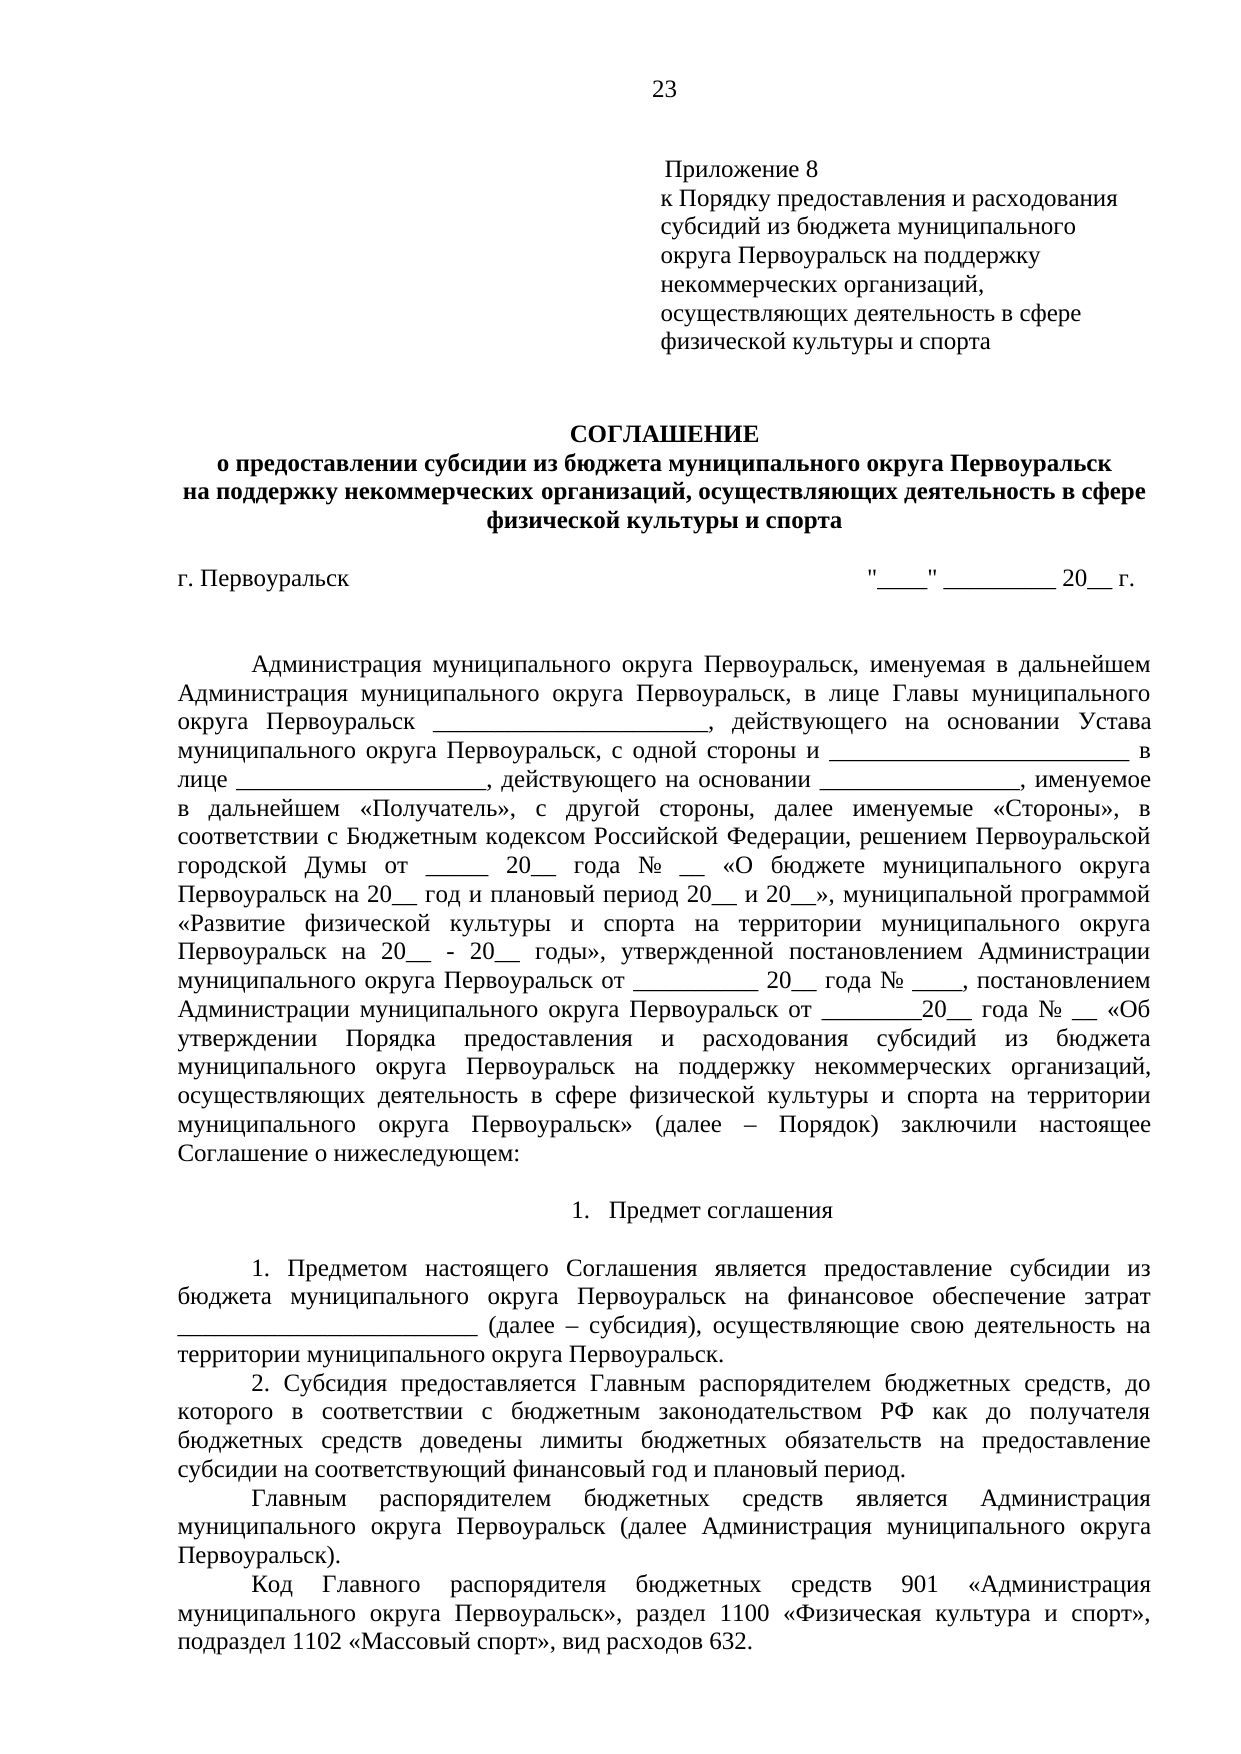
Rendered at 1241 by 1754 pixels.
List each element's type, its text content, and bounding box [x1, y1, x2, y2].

text Администрация муниципального округа Первоуральск, именуемая в дальнейшем Администрация муниципального округа Первоуральск, в лице Главы муниципального округа Первоуральск ______________________, действующего на основании Устава муниципального округа Первоуральск, с одной стороны и ________________________ в лице ____________________, действующего на основании ________________, именуемое в дальнейшем «Получатель», с другой стороны, далее именуемые «Стороны», в соответствии с Бюджетным кодексом Российской Федерации, решением Первоуральской городской Думы от _____ 20__ года № __ «О бюджете муниципального округа Первоуральск на 20__ год и плановый период 20__ и 20__», муниципальной программой «Развитие физической культуры и спорта на территории муниципального округа Первоуральск на 20__ - 20__ годы», утвержденной постановлением Администрации муниципального округа Первоуральск от __________ 20__ года № ____, постановлением Администрации муниципального округа Первоуральск от ________20__ года № __ «Об утверждении Порядка предоставления и расходования субсидий из бюджета муниципального округа Первоуральск на поддержку некоммерческих организаций, осуществляющих деятельность в сфере физической культуры и спорта на территории муниципального округа Первоуральск» (далее – Порядок) заключили настоящее Соглашение о нижеследующем: [177, 649, 1152, 1166]
text о предоставлении субсидии из бюджета муниципального округа Первоуральск [177, 448, 1152, 476]
text Код Главного распорядителя бюджетных средств 901 «Администрация муниципального округа Первоуральск», раздел 1100 «Физическая культура и спорт», подраздел 1102 «Массовый спорт», вид расходов 632. [177, 1569, 1152, 1655]
text СОГЛАШЕНИЕ [177, 419, 1152, 448]
text Главным распорядителем бюджетных средств является Администрация муниципального округа Первоуральск (далее Администрация муниципального округа Первоуральск). [177, 1483, 1152, 1569]
text г. Первоуральск "____" _________ 20__ г. [177, 563, 1152, 591]
table_header Приложение 8 к Порядку предоставления и расходования субсидий из бюджета муниципального округа Первоуральск на поддержку некоммерческих организаций, осуществляющих деятельность в сфере физической культуры и спорта [634, 125, 1133, 355]
list Предмет соглашения [252, 1195, 1152, 1224]
text 1. Предметом настоящего Соглашения является предоставление субсидии из бюджета муниципального округа Первоуральск на финансовое обеспечение затрат ________________________ (далее – субсидия), осуществляющие свою деятельность на территории муниципального округа Первоуральск. [177, 1253, 1152, 1368]
text 2. Субсидия предоставляется Главным распорядителем бюджетных средств, до которого в соответствии с бюджетным законодательством РФ как до получателя бюджетных средств доведены лимиты бюджетных обязательств на предоставление субсидии на соответствующий финансовый год и плановый период. [177, 1368, 1152, 1483]
text на поддержку некоммерческих организаций, осуществляющих деятельность в сфере физической культуры и спорта [177, 476, 1152, 534]
